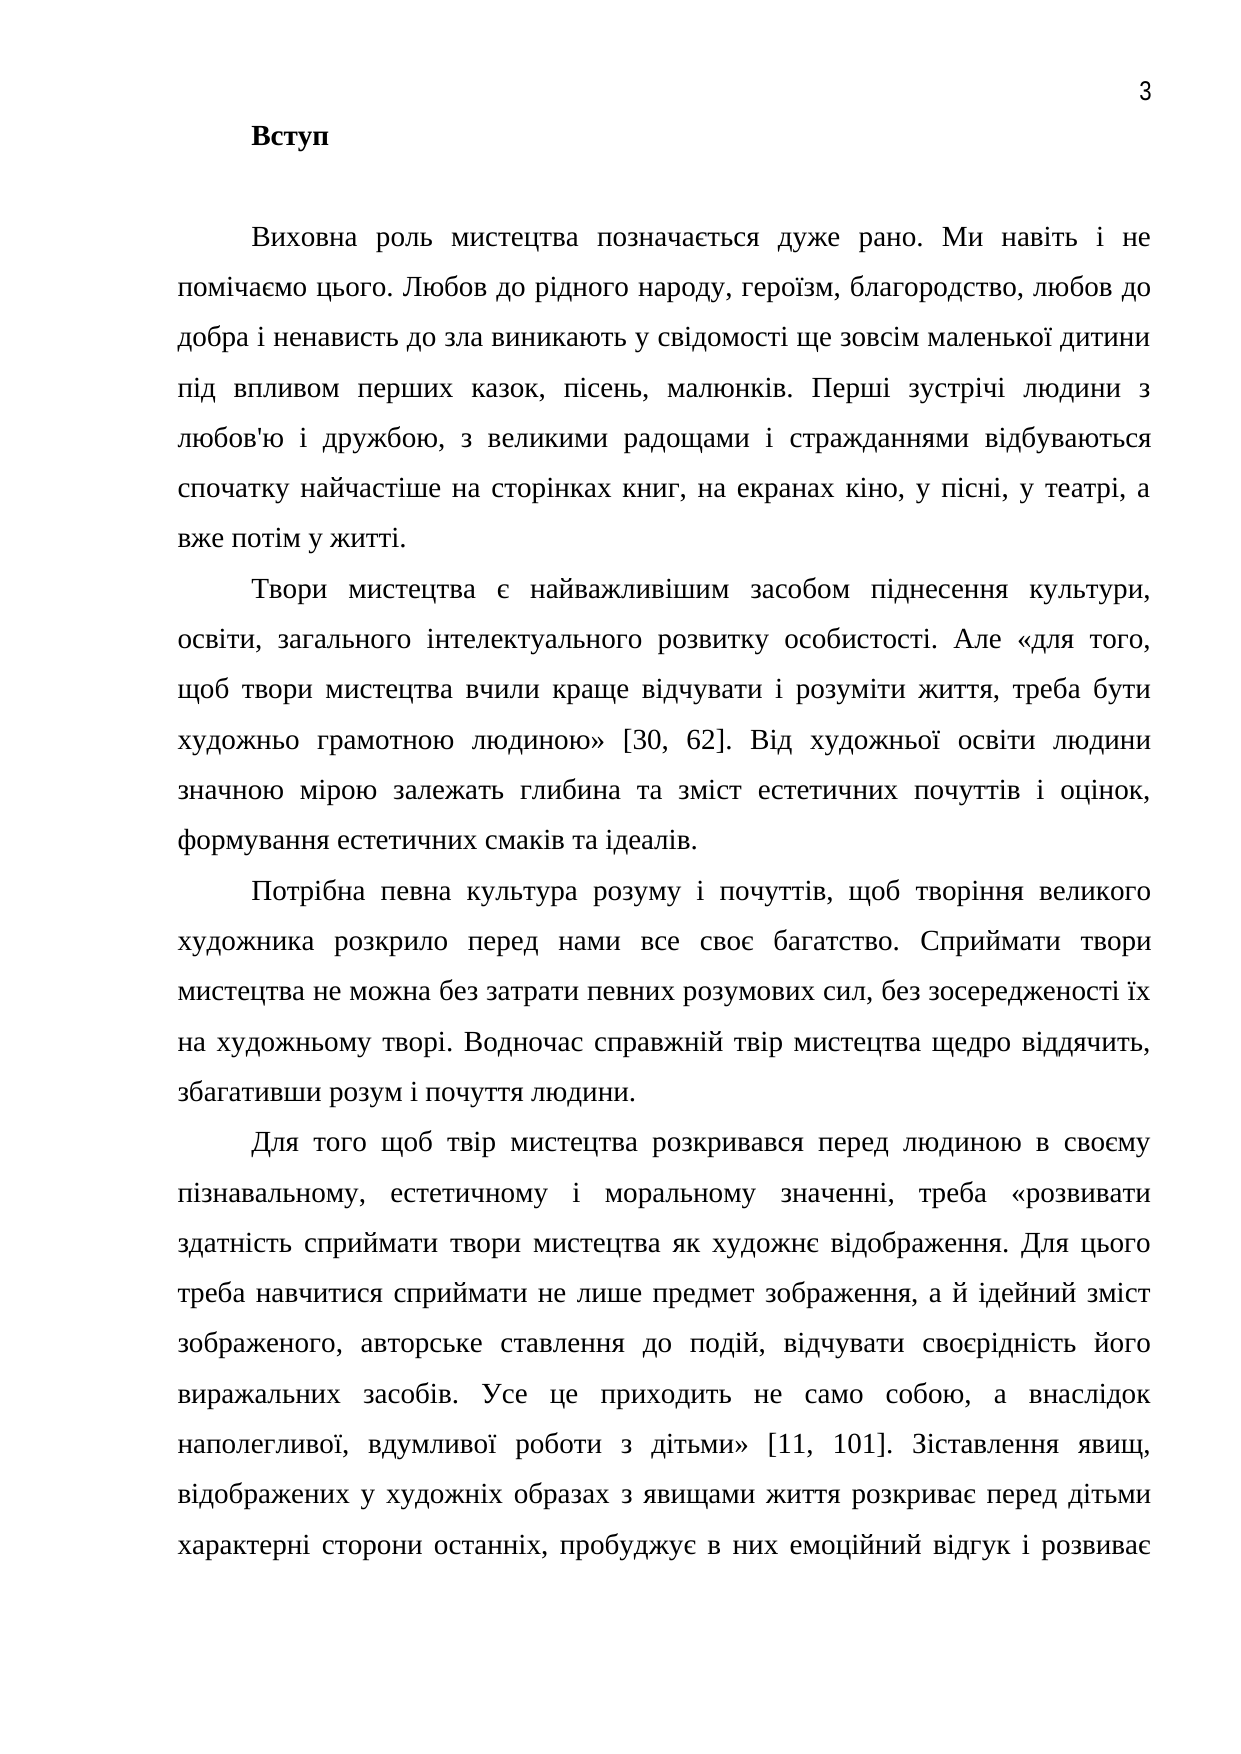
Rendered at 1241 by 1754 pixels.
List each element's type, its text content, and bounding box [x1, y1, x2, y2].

text Потрібна певна культура розуму і почуттів, щоб творіння великого художника розкрило перед нами все своє багатство. Сприймати твори мистецтва не можна без затрати певних розумових сил, без зосередженості їх на художньому творі. Водночас справжній твір мистецтва щедро віддячить, збагативши розум і почуття людини. [177, 873, 1152, 1108]
text Виховна роль мистецтва позначається дуже рано. Ми навіть і не помічаємо цього. Любов до рідного народу, героїзм, благородство, любов до добра і ненависть до зла виникають у свідомості ще зовсім маленької дитини під впливом перших казок, пісень, малюнків. Перші зустрічі людини з любов'ю і дружбою, з великими радощами і стражданнями відбуваються спочатку найчастіше на сторінках книг, на екранах кіно, у пісні, у театрі, а вже потім у житті. [177, 219, 1152, 554]
text Вступ [177, 118, 1152, 152]
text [177, 1124, 1152, 1560]
text Твори мистецтва є найважливішим засобом піднесення культури, освіти, загального інтелектуального розвитку особистості. Але «для того, щоб твори мистецтва вчили краще відчувати і розуміти життя, треба бути художньо грамотною людиною» [30, 62]. Від художньої освіти людини значною мірою залежать глибина та зміст естетичних почуттів і оцінок, формування естетичних смаків та ідеалів. [177, 571, 1152, 856]
